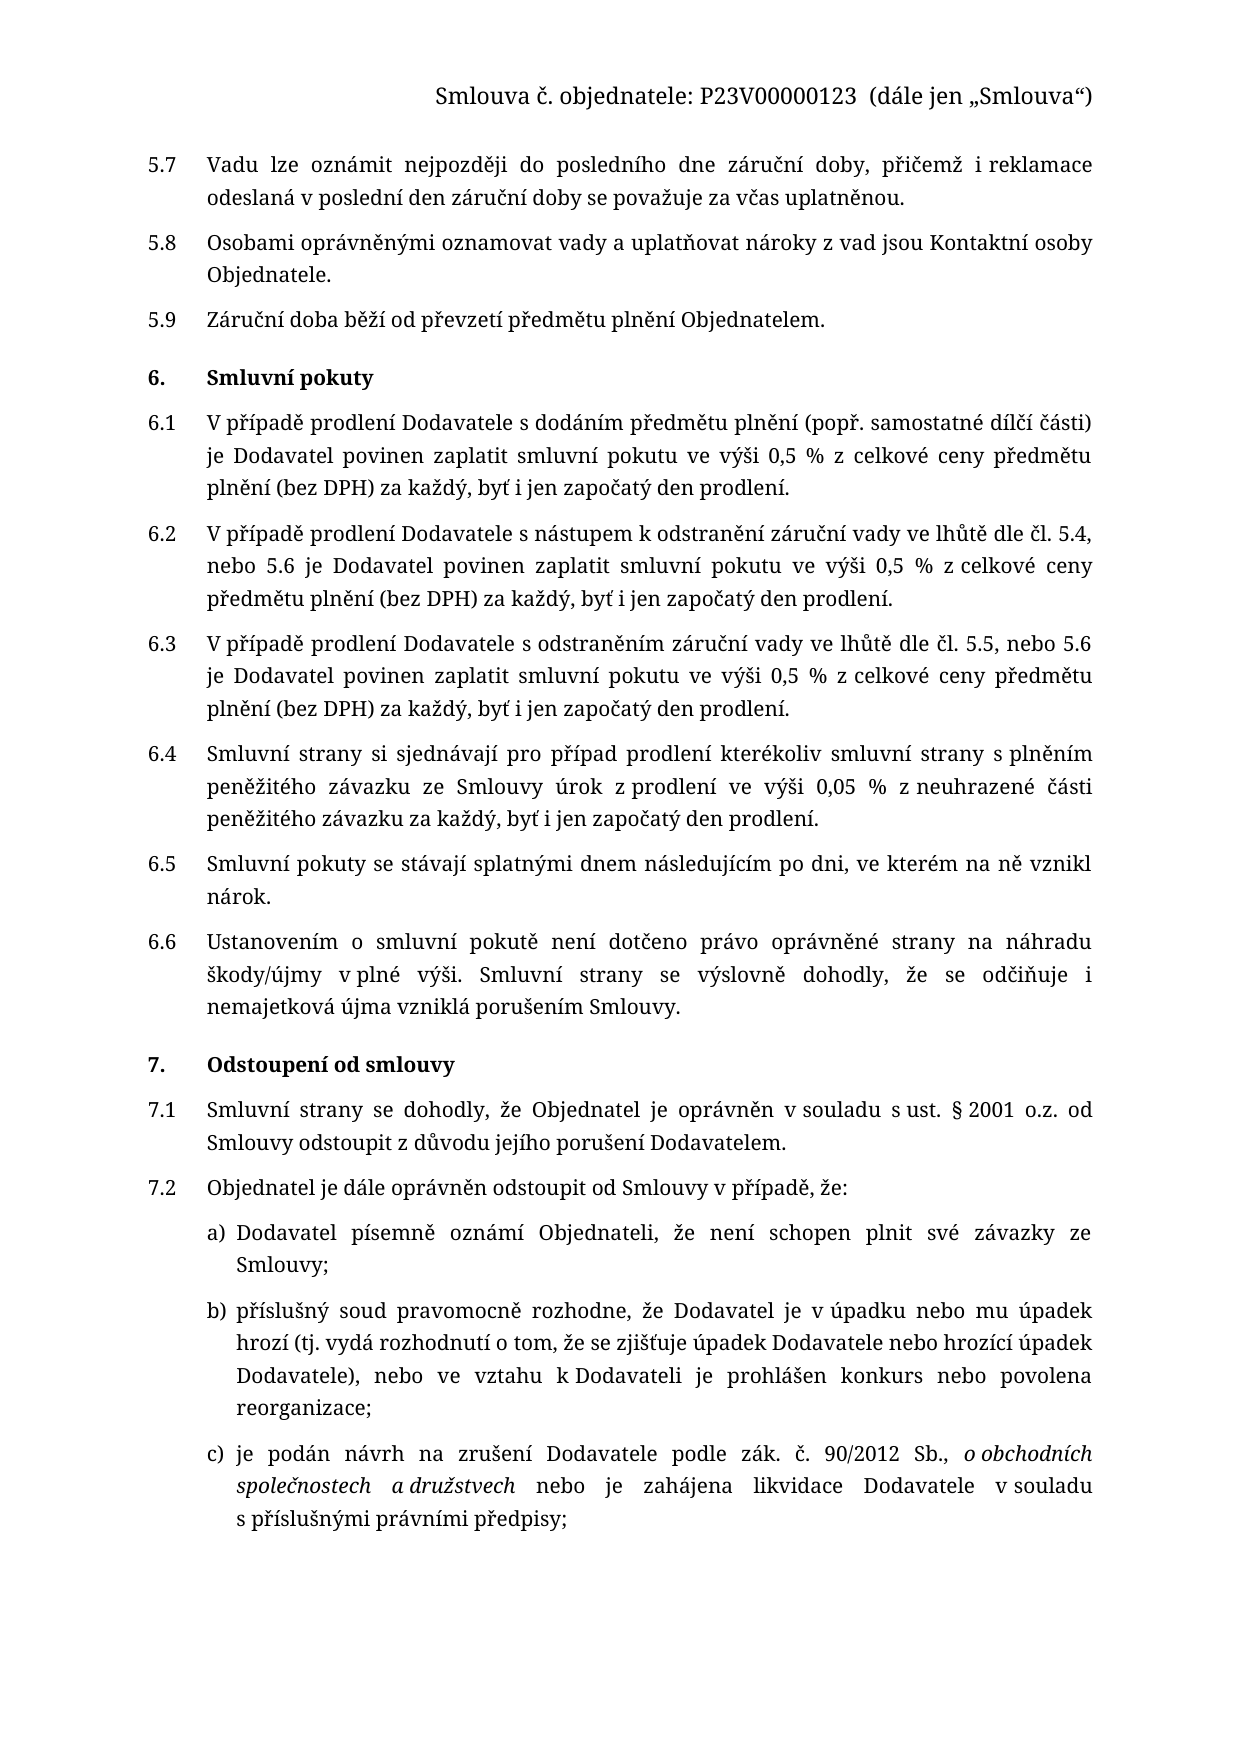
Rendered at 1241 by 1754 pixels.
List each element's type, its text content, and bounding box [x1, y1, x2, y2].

list Smluvní strany se dohodly, že Objednatel je oprávněn v souladu s ust. § 2001 o.z. od Smlouvy odstoupit z důvodu jejího porušení Dodavatelem. [148, 1095, 1093, 1156]
list Smluvní strany si sjednávají pro případ prodlení kterékoliv smluvní strany s plněním peněžitého závazku ze Smlouvy úrok z prodlení ve výši 0,05 % z neuhrazené části peněžitého závazku za každý, byť i jen započatý den prodlení. [148, 739, 1093, 833]
list Smluvní pokuty se stávají splatnými dnem následujícím po dni, ve kterém na ně vznikl nárok. [148, 849, 1093, 911]
list Záruční doba běží od převzetí předmětu plnění Objednatelem. [148, 306, 1093, 334]
list Ustanovením o smluvní pokutě není dotčeno právo oprávněné strany na náhradu škody/újmy v plné výši. Smluvní strany se výslovně dohodly, že se odčiňuje i nemajetková újma vzniklá porušením Smlouvy. [148, 927, 1093, 1021]
list V případě prodlení Dodavatele s nástupem k odstranění záruční vady ve lhůtě dle čl. 5.4, nebo 5.6 je Dodavatel povinen zaplatit smluvní pokutu ve výši 0,5 % z celkové ceny předmětu plnění (bez DPH) za každý, byť i jen započatý den prodlení. [148, 519, 1093, 612]
list Vadu lze oznámit nejpozději do posledního dne záruční doby, přičemž i reklamace odeslaná v poslední den záruční doby se považuje za včas uplatněnou. [148, 150, 1093, 211]
list V případě prodlení Dodavatele s dodáním předmětu plnění (popř. samostatné dílčí části) je Dodavatel povinen zaplatit smluvní pokutu ve výši 0,5 % z celkové ceny předmětu plnění (bez DPH) za každý, byť i jen započatý den prodlení. [148, 408, 1093, 502]
list Dodavatel písemně oznámí Objednateli, že není schopen plnit své závazky ze Smlouvy; [207, 1218, 1093, 1279]
list V případě prodlení Dodavatele s odstraněním záruční vady ve lhůtě dle čl. 5.5, nebo 5.6 je Dodavatel povinen zaplatit smluvní pokutu ve výši 0,5 % z celkové ceny předmětu plnění (bez DPH) za každý, byť i jen započatý den prodlení. [148, 629, 1093, 723]
list Smluvní pokuty [148, 363, 1093, 392]
list Objednatel je dále oprávněn odstoupit od Smlouvy v případě, že: [148, 1173, 1093, 1201]
list Odstoupení od smlouvy [148, 1050, 1093, 1078]
list je podán návrh na zrušení Dodavatele podle zák. č. 90/2012 Sb., o obchodních společnostech a družstvech nebo je zahájena likvidace Dodavatele v souladu s příslušnými právními předpisy; [207, 1439, 1093, 1532]
list Osobami oprávněnými oznamovat vady a uplatňovat nároky z vad jsou Kontaktní osoby Objednatele. [148, 228, 1093, 289]
list příslušný soud pravomocně rozhodne, že Dodavatel je v úpadku nebo mu úpadek hrozí (tj. vydá rozhodnutí o tom, že se zjišťuje úpadek Dodavatele nebo hrozící úpadek Dodavatele), nebo ve vztahu k Dodavateli je prohlášen konkurs nebo povolena reorganizace; [207, 1296, 1093, 1422]
